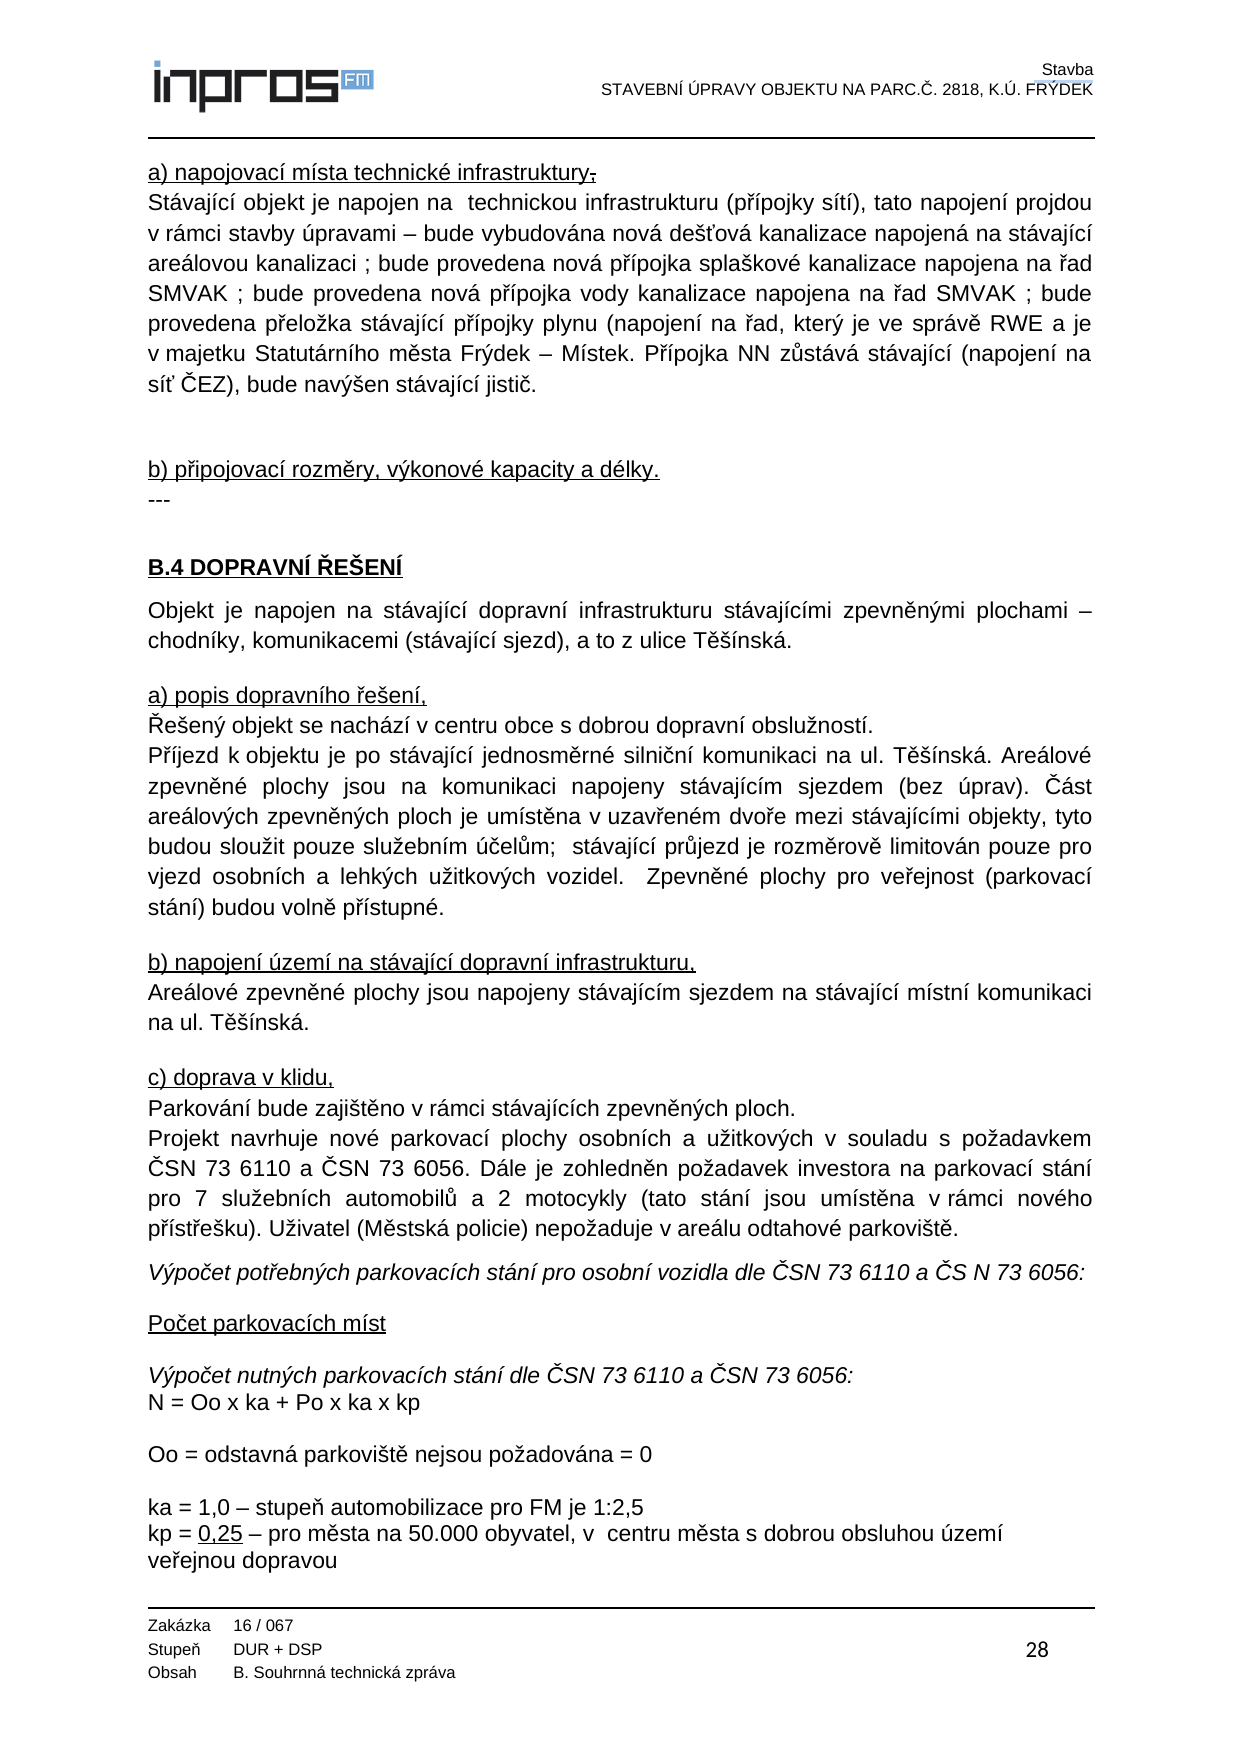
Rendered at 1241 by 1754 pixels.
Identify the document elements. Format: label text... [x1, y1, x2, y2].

text Počet parkovacích míst [148, 1309, 1093, 1336]
text Parkování bude zajištěno v rámci stávajících zpevněných ploch. [148, 1094, 1093, 1121]
text Stávající objekt je napojen na technickou infrastrukturu (přípojky sítí), tato napojení projdou v rámci stavby úpravami – bude vybudována nová dešťová kanalizace napojená na stávající areálovou kanalizaci ; bude provedena nová přípojka splaškové kanalizace napojena na řad SMVAK ; bude provedena nová přípojka vody kanalizace napojena na řad SMVAK ; bude provedena přeložka stávající přípojky plynu (napojení na řad, který je ve správě RWE a je v majetku Statutárního města Frýdek – Místek. Přípojka NN zůstává stávající (napojení na síť ČEZ), bude navýšen stávající jistič. [148, 189, 1093, 397]
text Projekt navrhuje nové parkovací plochy osobních a užitkových v souladu s požadavkem ČSN 73 6110 a ČSN 73 6056. Dále je zohledněn požadavek investora na parkovací stání pro 7 služebních automobilů a 2 motocykly (tato stání jsou umístěna v rámci nového přístřešku). Uživatel (Městská policie) nepožaduje v areálu odtahové parkoviště. [148, 1125, 1093, 1242]
text Výpočet nutných parkovacích stání dle ČSN 73 6110 a ČSN 73 6056: [148, 1362, 1093, 1388]
text N = Oo x ka + Po x ka x kp [148, 1388, 1093, 1415]
text Příjezd k objektu je po stávající jednosměrné silniční komunikaci na ul. Těšínská. Areálové zpevněné plochy jsou na komunikaci napojeny stávajícím sjezdem (bez úprav). Část areálových zpevněných ploch je umístěna v uzavřeném dvoře mezi stávajícími objekty, tyto budou sloužit pouze služebním účelům; stávající průjezd je rozměrově limitován pouze pro vjezd osobních a lehkých užitkových vozidel. Zpevněné plochy pro veřejnost (parkovací stání) budou volně přístupné. [148, 742, 1093, 920]
text Objekt je napojen na stávající dopravní infrastrukturu stávajícími zpevněnými plochami – chodníky, komunikacemi (stávající sjezd), a to z ulice Těšínská. [148, 597, 1093, 653]
text ka = 1,0 – stupeň automobilizace pro FM je 1:2,5 [148, 1494, 1093, 1520]
text Oo = odstavná parkoviště nejsou požadována = 0 [148, 1441, 1093, 1468]
subtitle B.4 Dopravní řešení [148, 554, 1093, 580]
subtitle b) napojení území na stávající dopravní infrastrukturu, [148, 949, 1093, 975]
text kp = 0,25 – pro města na 50.000 obyvatel, v centru města s dobrou obsluhou území veřejnou dopravou [148, 1520, 1093, 1573]
text Řešený objekt se nachází v centru obce s dobrou dopravní obslužností. [148, 712, 1093, 738]
subtitle a) napojovací místa technické infrastruktury, [148, 159, 1093, 185]
text Výpočet potřebných parkovacích stání pro osobní vozidla dle ČSN 73 6110 a ČS N 73 6056: [148, 1259, 1093, 1286]
picture [143, 58, 383, 114]
text --- [148, 486, 1093, 512]
subtitle b) připojovací rozměry, výkonové kapacity a délky. [148, 456, 1093, 482]
subtitle a) popis dopravního řešení, [148, 682, 1093, 708]
text Areálové zpevněné plochy jsou napojeny stávajícím sjezdem na stávající místní komunikaci na ul. Těšínská. [148, 979, 1093, 1035]
subtitle c) doprava v klidu, [148, 1064, 1093, 1091]
